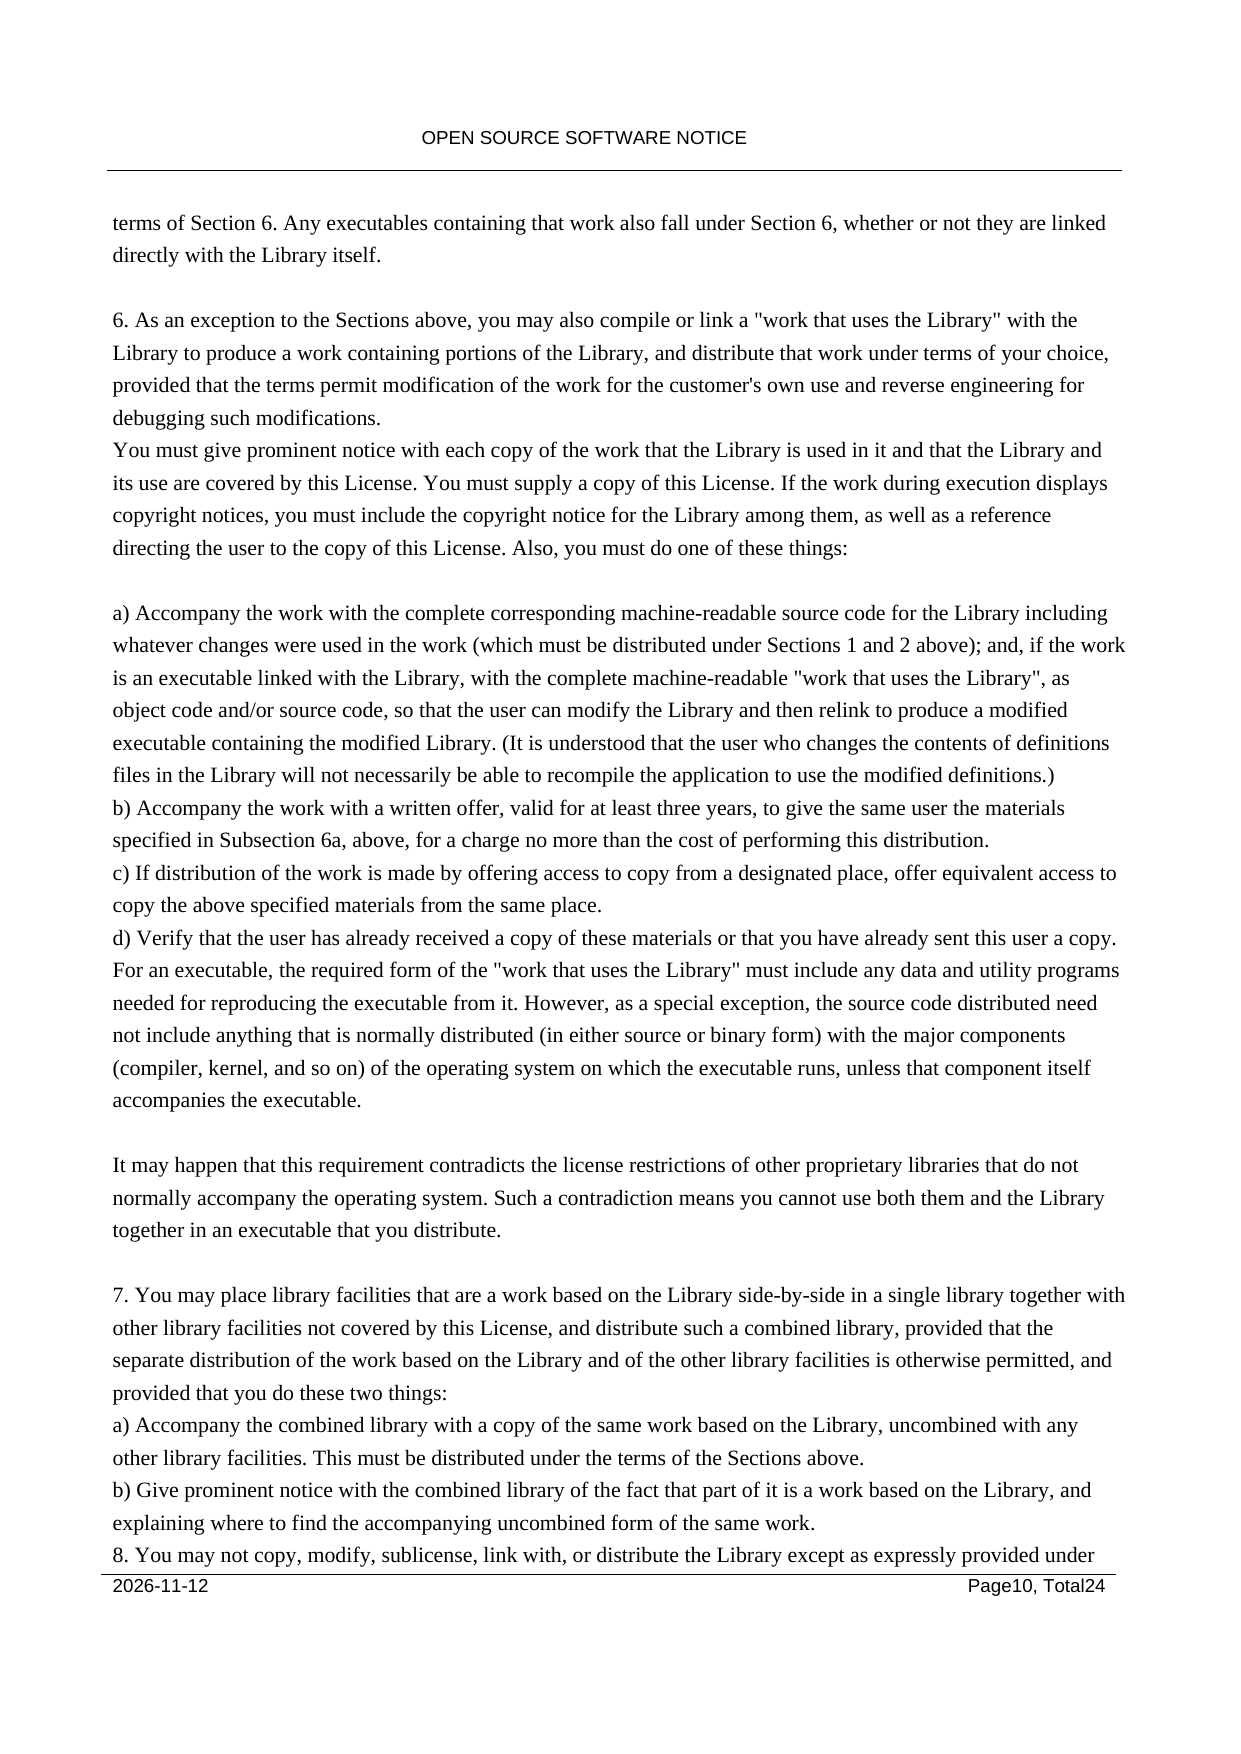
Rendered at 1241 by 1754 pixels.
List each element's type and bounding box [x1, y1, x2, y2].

text [112, 206, 1128, 1571]
